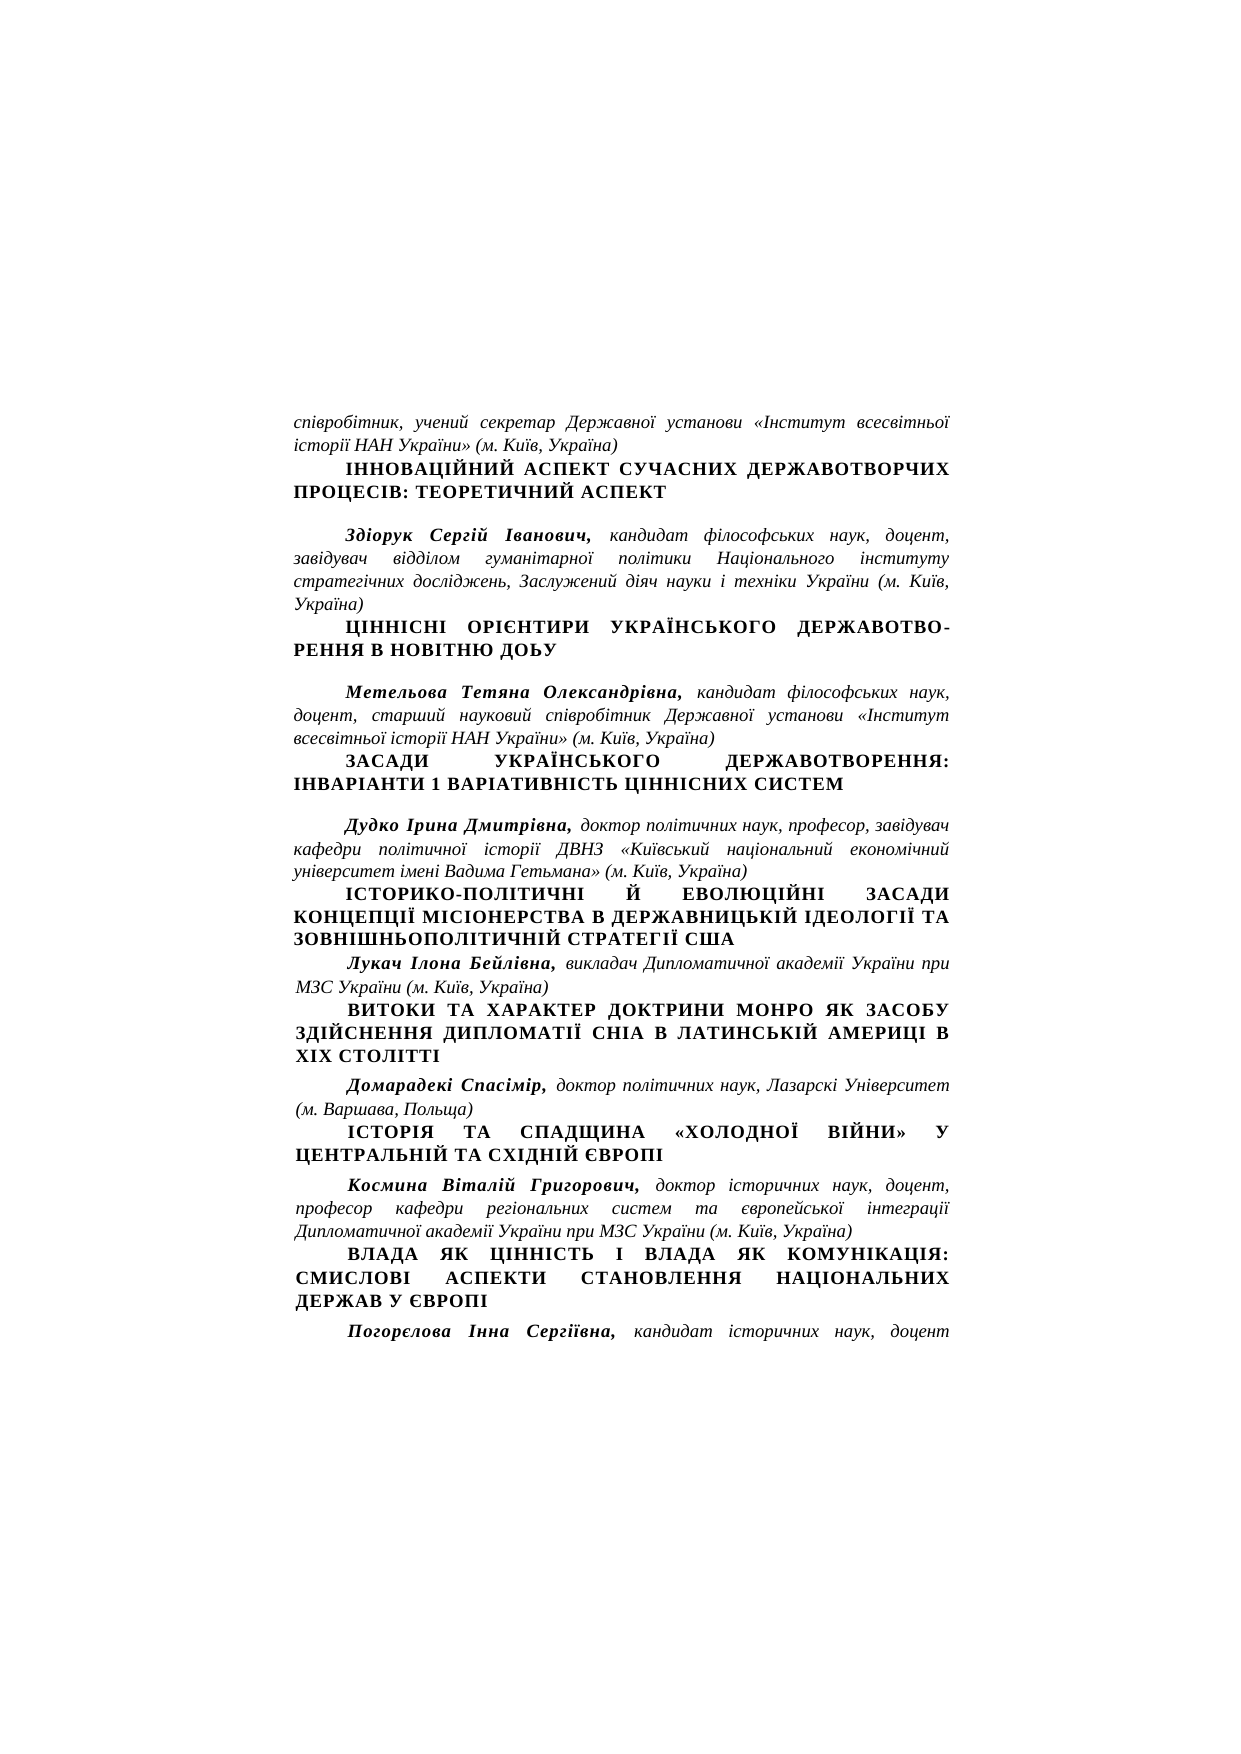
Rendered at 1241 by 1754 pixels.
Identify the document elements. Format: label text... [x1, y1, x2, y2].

text ЦІННІСНІ ОРІЄНТИРИ УКРАЇНСЬКОГО ДЕРЖАВОТВОРЕННЯ В НОВІТНЮ ДОЬУ [293, 615, 950, 661]
text Космина Віталій Григорович, доктор історичних наук, доцент, професор кафедри регіональних систем та європейської інтеграції Дипломатичної академії України при МЗС України (м. Київ, Україна) [295, 1173, 950, 1242]
text Лукач Ілона Бейлівна, викладач Дипломатичної академії України при МЗС України (м. Київ, Україна) [295, 950, 950, 998]
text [293, 411, 950, 457]
text ВИТОКИ ТА ХАРАКТЕР ДОКТРИНИ МОНРО ЯК ЗАСОБУ ЗДІЙСНЕННЯ ДИПЛОМАТІЇ СНІА В ЛАТИНСЬКІЙ АМЕРИЦІ В XIX СТОЛІТТІ [295, 998, 950, 1067]
text Метельова Тетяна Олександрівна, кандидат філософських наук, доцент, старший науковий співробітник Державної установи «Інститут всесвітньої історії НАН України» (м. Київ, Україна) [293, 680, 950, 749]
text ВЛАДА ЯК ЦІННІСТЬ І ВЛАДА ЯК КОМУНІКАЦІЯ: СМИСЛОВІ АСПЕКТИ СТАНОВЛЕННЯ НАЦІОНАЛЬНИХ ДЕРЖАВ У ЄВРОПІ [295, 1242, 950, 1312]
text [295, 1319, 950, 1342]
text ЗАСАДИ УКРАЇНСЬКОГО ДЕРЖАВОТВОРЕННЯ: ІНВАРІАНТИ 1 ВАРІАТИВНІСТЬ ЦІННІСНИХ СИСТЕМ [293, 749, 950, 795]
text Домарадекі Спасімір, доктор політичних наук, Лазарскі Університет (м. Варшава, Польща) [295, 1073, 950, 1121]
text ІСТОРІЯ ТА СПАДЩИНА «ХОЛОДНОЇ ВІЙНИ» У ЦЕНТРАЛЬНІЙ ТА СХІДНІЙ ЄВРОПІ [295, 1121, 950, 1167]
text Дудко Ірина Дмитрівна, доктор політичних наук, професор, завідувач кафедри політичної історії ДВНЗ «Київський національний економічний університет імені Вадима Гетьмана» (м. Київ, Україна) [293, 813, 950, 883]
text ІСТОРИКО-ПОЛІТИЧНІ Й ЕВОЛЮЦІЙНІ ЗАСАДИ КОНЦЕПЦІЇ МІСІОНЕРСТВА В ДЕРЖАВНИЦЬКІЙ ІДЕОЛОГІЇ ТА ЗОВНІШНЬОПОЛІТИЧНІЙ СТРАТЕГІЇ США [293, 883, 950, 950]
text Здіорук Сергій Іванович, кандидат філософських наук, доцент, завідувач відділом гуманітарної політики Національного інституту стратегічних досліджень, Заслужений діяч науки і техніки України (м. Київ, Україна) [293, 523, 950, 615]
text ІННОВАЦІЙНИЙ АСПЕКТ СУЧАСНИХ ДЕРЖАВОТВОРЧИХ ПРОЦЕСІВ: ТЕОРЕТИЧНИЙ АСПЕКТ [293, 457, 950, 504]
